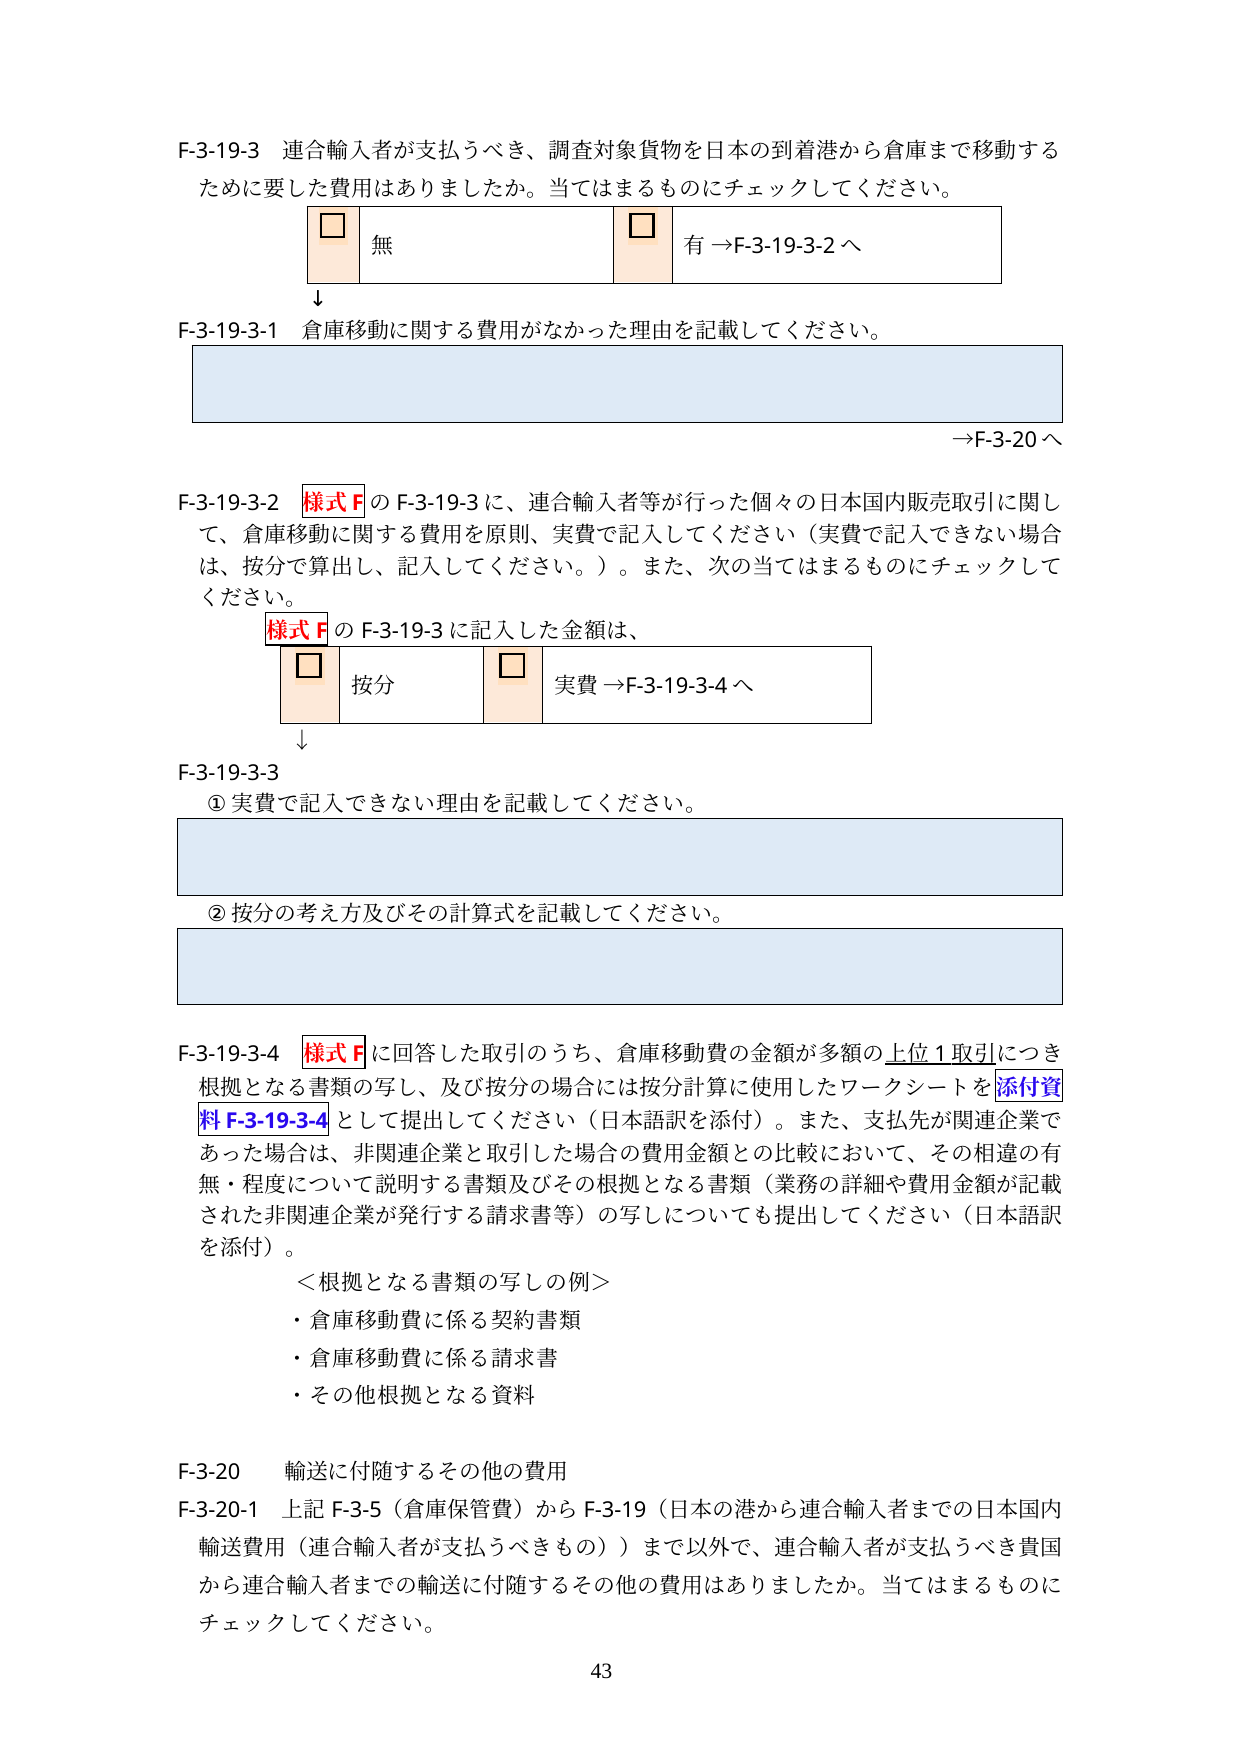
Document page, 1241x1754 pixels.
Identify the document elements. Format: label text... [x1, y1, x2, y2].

subtitle 連合輸入者が支払うべき、調査対象貨物を日本の到着港から倉庫まで移動するために要した費用はありましたか。当てはまるものにチェックしてください。 [177, 130, 1063, 206]
text ＜根拠となる書類の写しの例＞ [265, 1262, 1063, 1299]
text ↓ [308, 283, 1063, 313]
text ・倉庫移動費に係る契約書類 [287, 1299, 1063, 1337]
table_header [193, 346, 1062, 422]
text ①実費で記入できない理由を記載してください。 [157, 786, 1063, 818]
subtitle 倉庫移動に関する費用がなかった理由を記載してください。 [177, 313, 1063, 345]
table_header 無 [360, 207, 613, 282]
text ・倉庫移動費に係る請求書 [287, 1337, 1063, 1375]
subtitle 輸送に付随するその他の費用 [177, 1451, 1063, 1489]
table_header [178, 929, 1062, 1004]
table_header 有 →F-3-19-3-2へ [673, 207, 1001, 282]
table_header [308, 207, 359, 282]
table_header [281, 647, 339, 722]
table_header 実費 →F-3-19-3-4へ [543, 647, 871, 722]
table_header [178, 819, 1062, 895]
text ・その他根拠となる資料 [287, 1375, 1063, 1413]
subtitle 様式Fに回答した取引のうち、倉庫移動費の金額が多額の上位1取引につき、根拠となる書類の写し、及び按分の場合には按分計算に使用したワークシートを添付資料F-3-19-3-4として提出してください（日本語訳を添付）。また、支払先が関連企業であった場合は、非関連企業と取引した場合の費用金額との比較において、その相違の有無・程度について説明する書類及びその根拠となる書類（業務の詳細や費用金額が記載された非関連企業が発行する請求書等）の写しについても提出してください（日本語訳を添付）。 [177, 1035, 1063, 1262]
table_header [484, 647, 542, 722]
subtitle 上記 F-3-5（倉庫保管費）からF-3-19（日本の港から連合輸入者までの日本国内輸送費用（連合輸入者が支払うべきもの））まで以外で、連合輸入者が支払うべき貴国から連合輸入者までの輸送に付随するその他の費用はありましたか。当てはまるものにチェックしてください。 [177, 1489, 1063, 1641]
table_header 按分 [340, 647, 483, 722]
text ②按分の考え方及びその計算式を記載してください。 [157, 896, 1063, 927]
table_header [614, 207, 672, 282]
text 様式FのF-3-19-3に記入した金額は、 [328, 612, 1063, 646]
text →F-3-20へ [308, 423, 1063, 454]
subtitle 様式FのF-3-19-3に、連合輸入者等が行った個々の日本国内販売取引に関して、倉庫移動に関する費用を原則、実費で記入してください（実費で記入できない場合は、按分で算出し、記入してください。）。また、次の当てはまるものにチェックしてください。 [177, 484, 1063, 612]
text ↓ [177, 723, 1063, 755]
